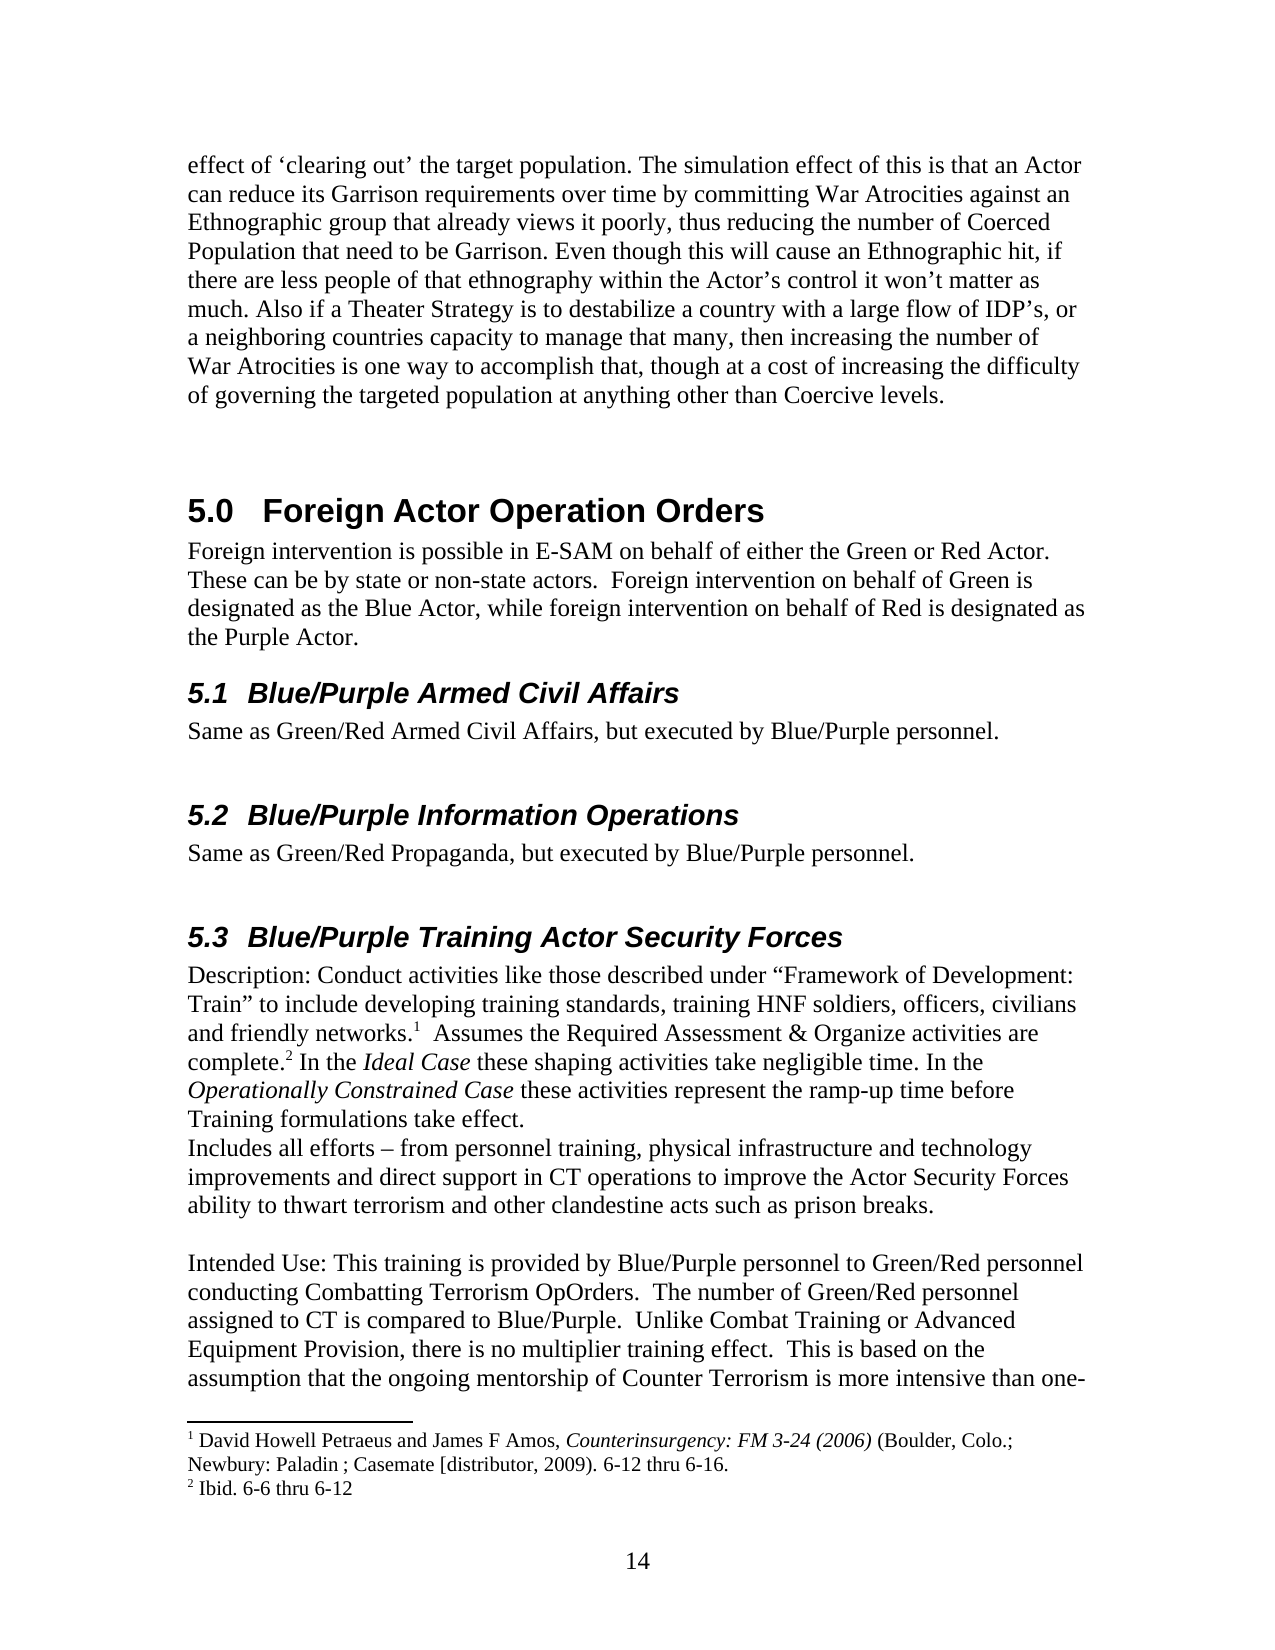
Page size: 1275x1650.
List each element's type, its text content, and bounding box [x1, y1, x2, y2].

subtitle Blue/Purple Training Actor Security Forces [187, 921, 1087, 954]
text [187, 150, 1087, 409]
text Description: Conduct activities like those described under “Framework of Development: Train” to include developing training standards, training HNF soldiers, officers, civilians and friendly networks. Assumes the Required Assessment & Organize activities are complete. In the Ideal Case these shaping activities take negligible time. In the Operationally Constrained Case these activities represent the ramp-up time before Training formulations take effect. [187, 960, 1087, 1133]
text Includes all efforts – from personnel training, physical infrastructure and technology improvements and direct support in CT operations to improve the Actor Security Forces ability to thwart terrorism and other clandestine acts such as prison breaks. [187, 1133, 1087, 1219]
text Foreign intervention is possible in E-SAM on behalf of either the Green or Red Actor. These can be by state or non-state actors. Foreign intervention on behalf of Green is designated as the Blue Actor, while foreign intervention on behalf of Red is designated as the Purple Actor. [187, 536, 1087, 651]
subtitle Blue/Purple Information Operations [187, 798, 1087, 832]
subtitle Blue/Purple Armed Civil Affairs [187, 676, 1087, 709]
text Same as Green/Red Armed Civil Affairs, but executed by Blue/Purple personnel. [187, 716, 1087, 744]
text Same as Green/Red Propaganda, but executed by Blue/Purple personnel. [187, 838, 1087, 867]
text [187, 1248, 1087, 1392]
subtitle Foreign Actor Operation Orders [187, 491, 1087, 530]
